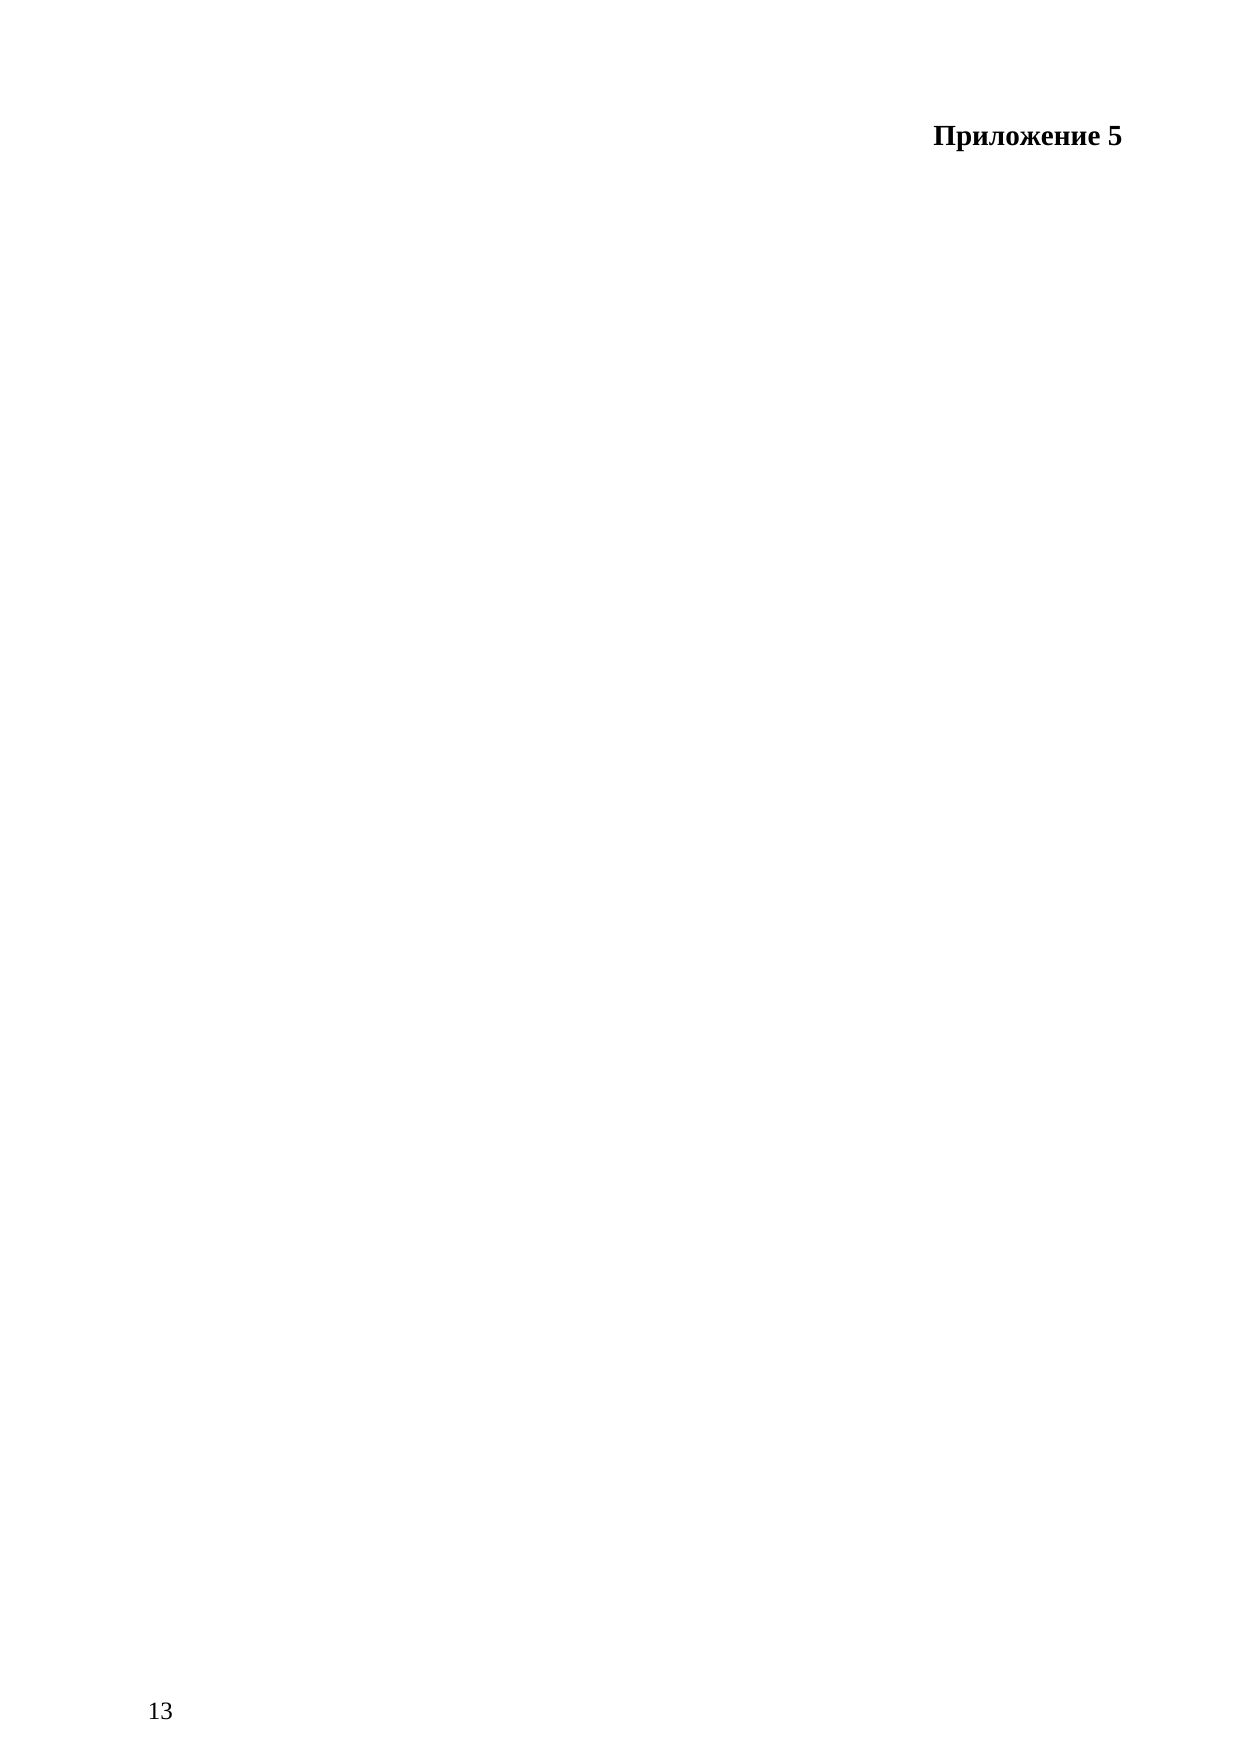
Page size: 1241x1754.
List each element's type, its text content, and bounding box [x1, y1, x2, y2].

text Приложение 5 [148, 118, 1122, 152]
